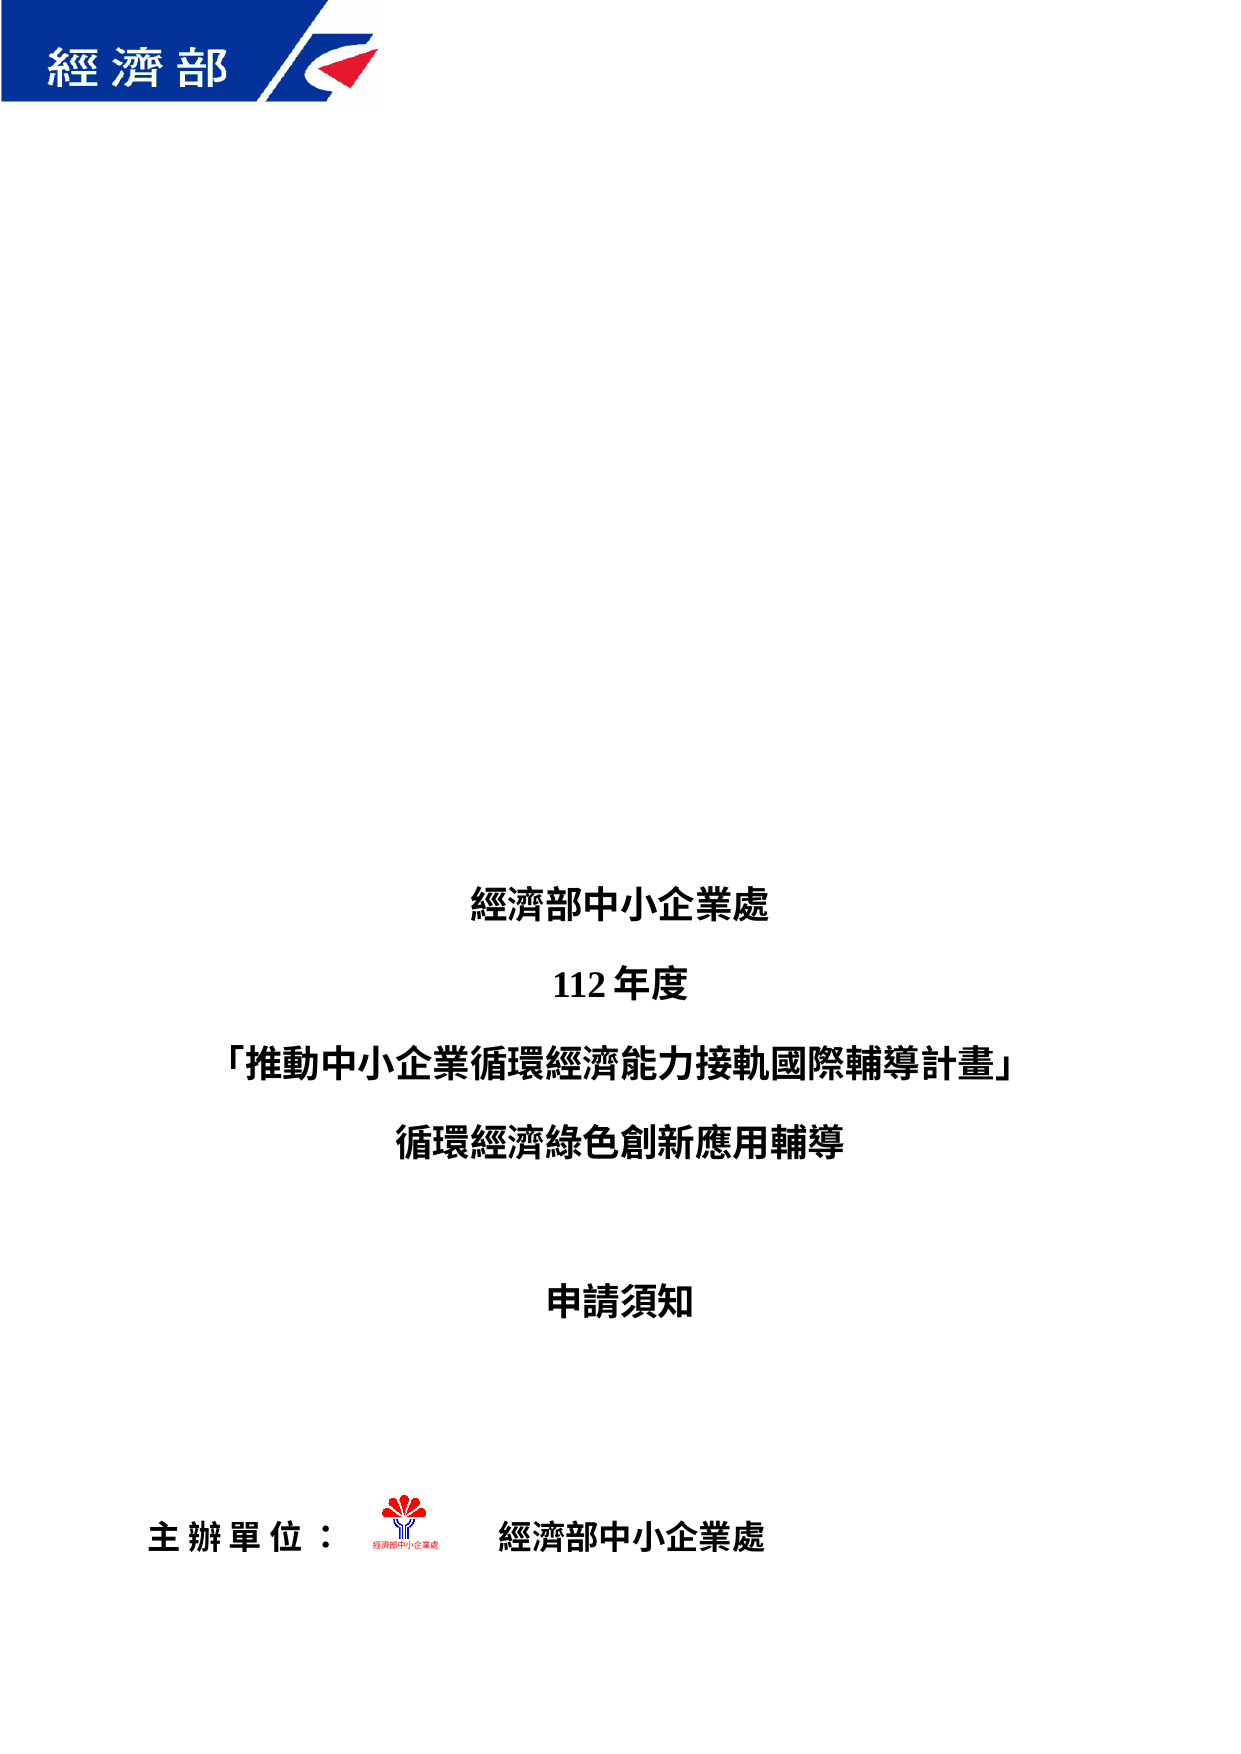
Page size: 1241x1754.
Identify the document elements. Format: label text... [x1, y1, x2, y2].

picture [0, 0, 382, 109]
text 「推動中小企業循環經濟能力接軌國際輔導計畫」 [147, 1021, 1093, 1101]
table_header 經濟部中小企業處 [487, 1495, 1093, 1587]
text 申請須知 [147, 1259, 1093, 1339]
text 經濟部中小企業處 [147, 862, 1093, 942]
text 循環經濟綠色創新應用輔導 [147, 1101, 1093, 1180]
table_header 主辦單位： [136, 1495, 354, 1587]
table_header [354, 1495, 487, 1587]
text 112年度 [147, 942, 1093, 1021]
